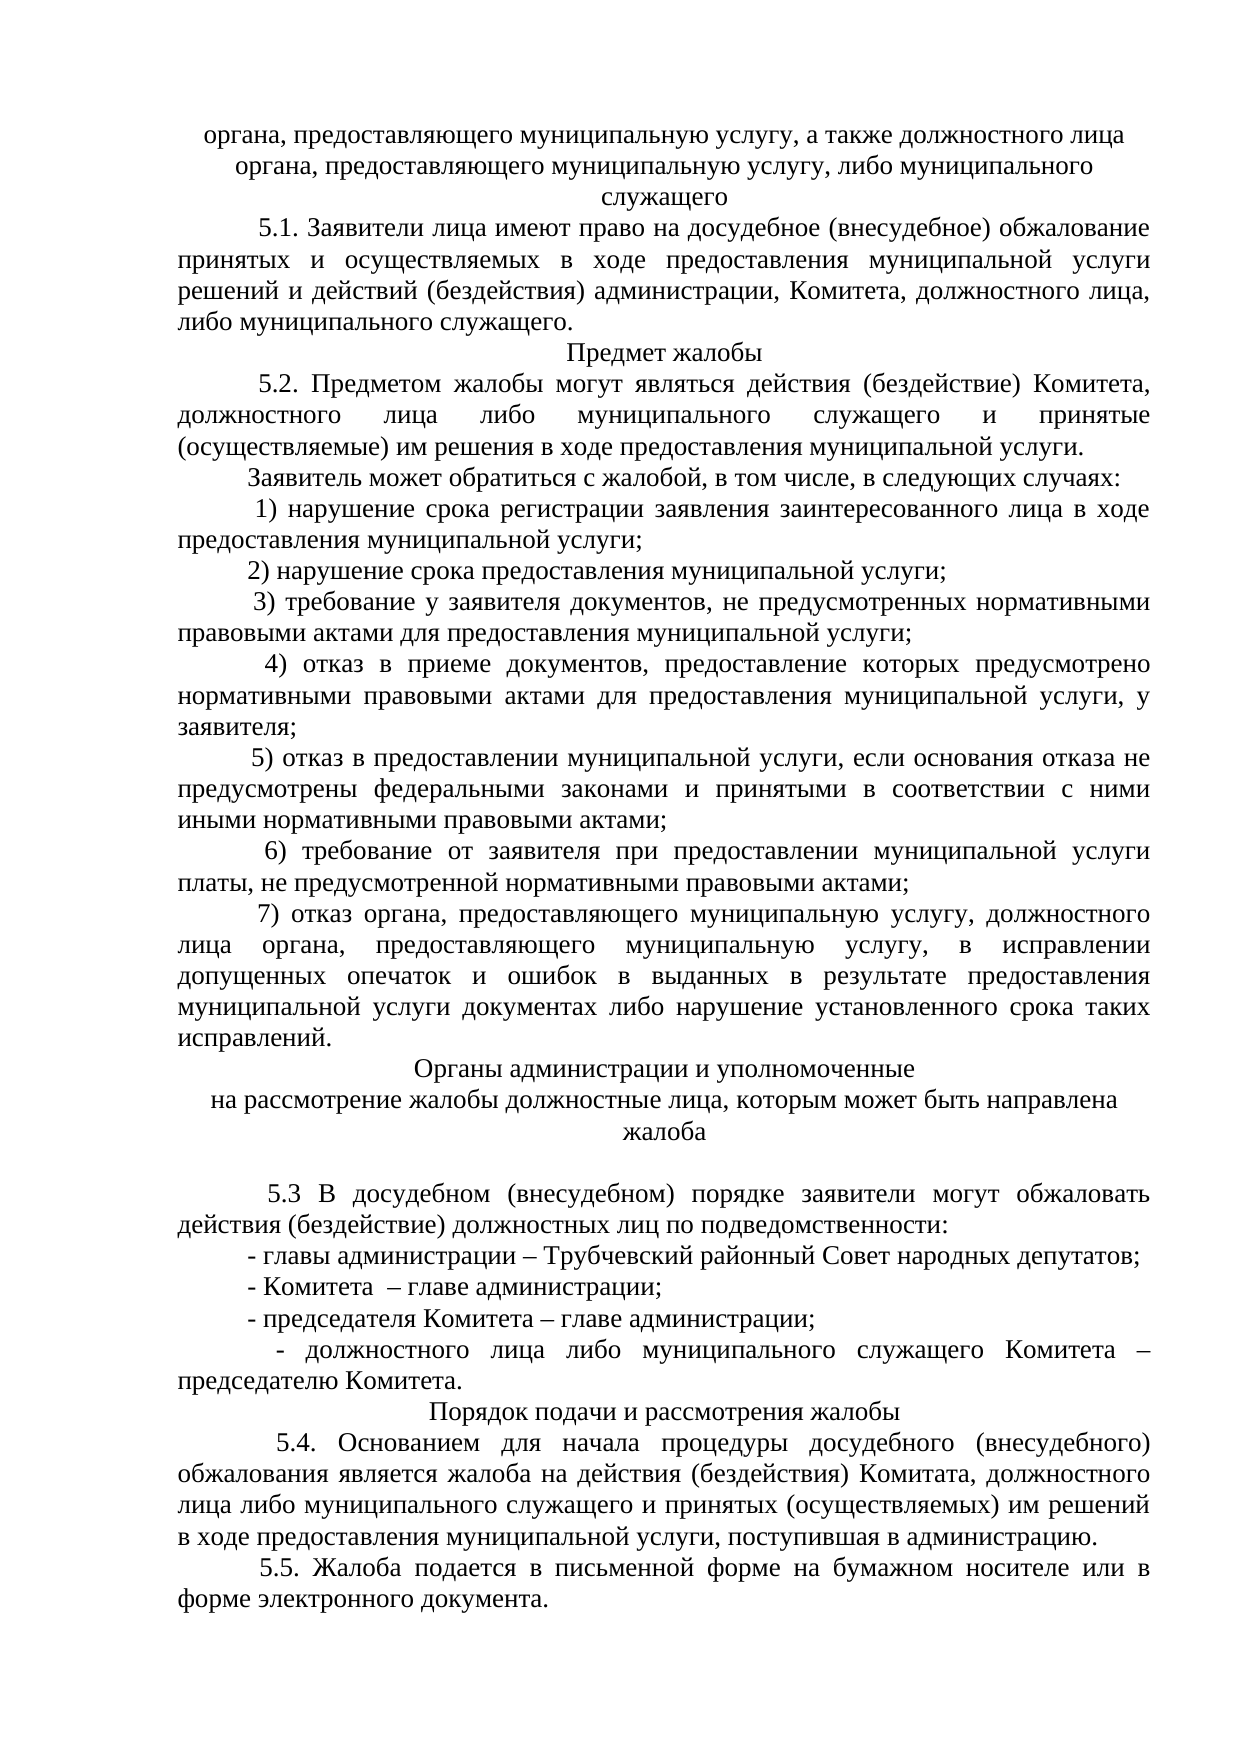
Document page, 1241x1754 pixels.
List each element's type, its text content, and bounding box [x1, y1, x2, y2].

text 3) требование у заявителя документов, не предусмотренных нормативными правовыми актами для предоставления муниципальной услуги; [177, 585, 1152, 648]
text Предмет жалобы [177, 336, 1152, 367]
text на рассмотрение жалобы должностные лица, которым может быть направлена жалоба [177, 1084, 1152, 1146]
text - Комитета – главе администрации; [177, 1271, 1152, 1302]
text 5) отказ в предоставлении муниципальной услуги, если основания отказа не предусмотрены федеральными законами и принятыми в соответствии с ними иными нормативными правовыми актами; [177, 741, 1152, 834]
text Заявитель может обратиться с жалобой, в том числе, в следующих случаях: [177, 461, 1152, 492]
text 2) нарушение срока предоставления муниципальной услуги; [177, 554, 1152, 585]
text 7) отказ органа, предоставляющего муниципальную услугу, должностного лица органа, предоставляющего муниципальную услугу, в исправлении допущенных опечаток и ошибок в выданных в результате предоставления муниципальной услуги документах либо нарушение установленного срока таких исправлений. [177, 897, 1152, 1052]
text 5.2. Предметом жалобы могут являться действия (бездействие) Комитета, должностного лица либо муниципального служащего и принятые (осуществляемые) им решения в ходе предоставления муниципальной услуги. [177, 367, 1152, 461]
text - должностного лица либо муниципального служащего Комитета – председателю Комитета. [177, 1333, 1152, 1395]
text - председателя Комитета – главе администрации; [177, 1302, 1152, 1333]
text - главы администрации – Трубчевский районный Совет народных депутатов; [177, 1239, 1152, 1271]
text 5.1. Заявители лица имеют право на досудебное (внесудебное) обжалование принятых и осуществляемых в ходе предоставления муниципальной услуги решений и действий (бездействия) администрации, Комитета, должностного лица, либо муниципального служащего. [177, 212, 1152, 336]
text 5.3 В досудебном (внесудебном) порядке заявители могут обжаловать действия (бездействие) должностных лиц по подведомственности: [177, 1177, 1152, 1239]
text органа, предоставляющего муниципальную услугу, а также должностного лица органа, предоставляющего муниципальную услугу, либо муниципального служащего [177, 118, 1152, 212]
text Порядок подачи и рассмотрения жалобы [177, 1395, 1152, 1426]
text 5.4. Основанием для начала процедуры досудебного (внесудебного) обжалования является жалоба на действия (бездействия) Комитата, должностного лица либо муниципального служащего и принятых (осуществляемых) им решений в ходе предоставления муниципальной услуги, поступившая в администрацию. [177, 1426, 1152, 1551]
text Органы администрации и уполномоченные [177, 1052, 1152, 1084]
text 4) отказ в приеме документов, предоставление которых предусмотрено нормативными правовыми актами для предоставления муниципальной услуги, у заявителя; [177, 648, 1152, 741]
text 6) требование от заявителя при предоставлении муниципальной услуги платы, не предусмотренной нормативными правовыми актами; [177, 834, 1152, 897]
text 1) нарушение срока регистрации заявления заинтересованного лица в ходе предоставления муниципальной услуги; [177, 492, 1152, 554]
text 5.5. Жалоба подается в письменной форме на бумажном носителе или в форме электронного документа. [177, 1551, 1152, 1613]
